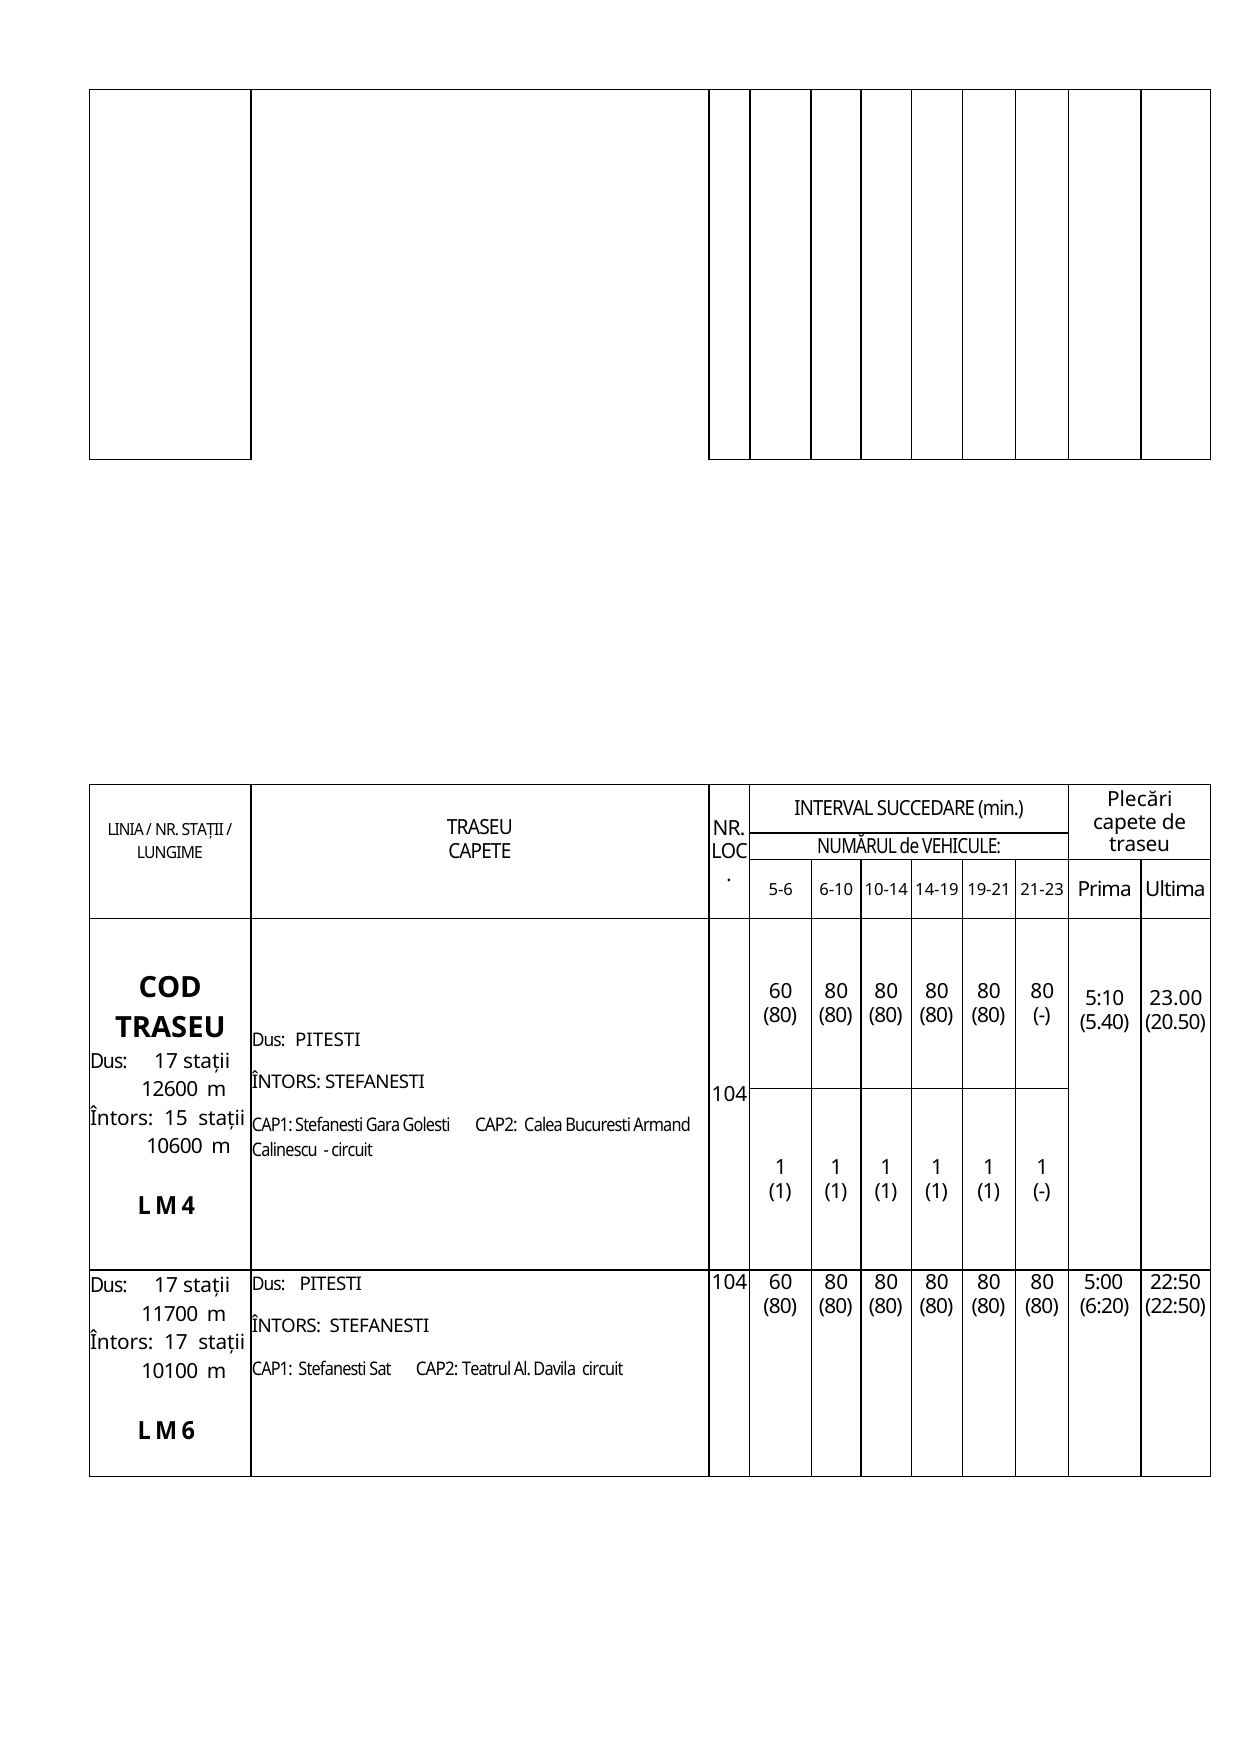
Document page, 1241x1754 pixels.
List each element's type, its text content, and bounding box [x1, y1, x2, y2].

table_cell Prima [1069, 860, 1140, 918]
table_cell 80 (80) [963, 1271, 1015, 1476]
table_cell 1 (1) [862, 1089, 911, 1269]
table_cell 1 (1) [812, 1089, 860, 1269]
table_cell [963, 90, 1015, 459]
table_cell 19-21 [963, 860, 1015, 918]
table_cell 80 (-) [1016, 919, 1068, 1087]
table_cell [90, 1271, 250, 1476]
table_cell [1016, 90, 1068, 459]
table_cell 104 [710, 919, 749, 1269]
table_cell [862, 90, 911, 459]
table_cell Dus: PITESTI ÎNTORS: STEFANESTI CAP1: Stefanesti Gara Golesti CAP2: Calea Bucuresti Armand Calinescu - circuit [252, 919, 708, 1269]
table_cell 80 (80) [912, 1271, 962, 1476]
table_cell [751, 90, 810, 459]
table_cell NR. LOC. [710, 785, 749, 918]
table_cell INTERVAL SUCCEDARE (min.) [750, 785, 1068, 832]
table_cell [252, 1271, 708, 1476]
table_cell 80 (80) [1016, 1271, 1068, 1476]
table_cell 10-14 [862, 860, 911, 918]
table_cell 1 (1) [963, 1089, 1015, 1269]
table_cell 80 (80) [812, 1271, 860, 1476]
table_cell 23.00 (20.50) [1142, 919, 1210, 1269]
table_cell 60 (80) [750, 1271, 811, 1476]
table_cell 80 (80) [963, 919, 1015, 1087]
table_cell [89, 459, 1210, 783]
table_cell 1 (-) [1016, 1089, 1068, 1269]
table_cell 80 (80) [862, 919, 911, 1087]
table_cell 104 [710, 1271, 749, 1476]
table_cell 5:00 (6:20) [1069, 1271, 1140, 1476]
table_cell 14-19 [912, 860, 962, 918]
table_cell 1 (1) [750, 1089, 811, 1269]
table_cell 80 (80) [812, 919, 860, 1087]
table_cell 80 (80) [862, 1271, 911, 1476]
table_cell COD TRASEU Dus: 17 stații 12600 m Întors: 15 stații 10600 m L M 4 [90, 919, 250, 1269]
table_cell [812, 90, 860, 459]
table_cell Ultima [1142, 860, 1210, 918]
table_cell 5:10 (5.40) [1069, 919, 1140, 1269]
table_cell 1 (1) [912, 1089, 962, 1269]
table_cell 6-10 [812, 860, 860, 918]
table_cell TRASEU CAPETE [252, 785, 708, 918]
table_cell 22:50 (22:50) [1142, 1271, 1210, 1476]
table_cell 21-23 [1016, 860, 1068, 918]
table_cell 80 (80) [912, 919, 962, 1087]
table_cell NUMĂRUL de VEHICULE: [750, 834, 1068, 859]
table_cell 60 (80) [750, 919, 811, 1087]
table_cell 5-6 [750, 860, 811, 918]
table_cell Plecări capete de traseu [1069, 785, 1210, 859]
table_cell [912, 90, 962, 459]
table_cell LINIA / NR. STAȚII / LUNGIME [90, 785, 250, 918]
